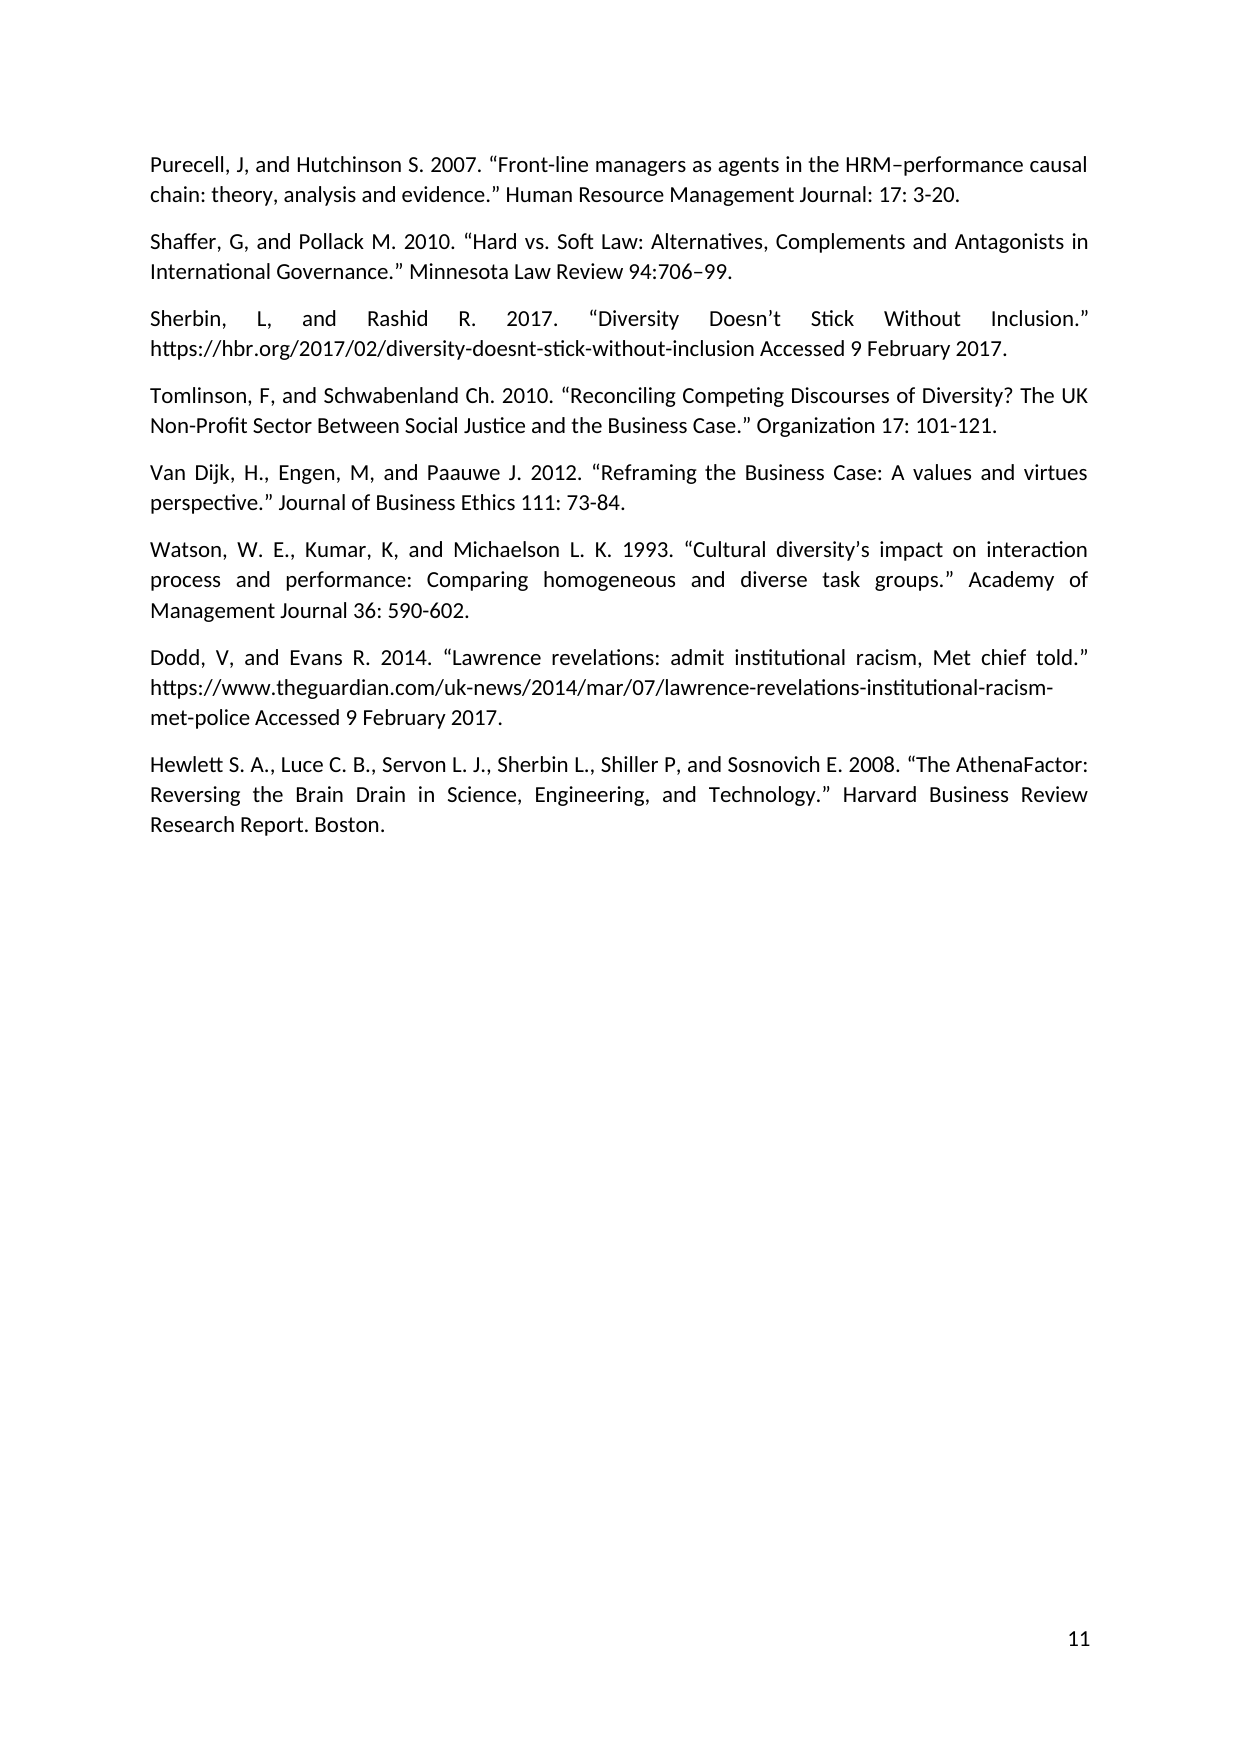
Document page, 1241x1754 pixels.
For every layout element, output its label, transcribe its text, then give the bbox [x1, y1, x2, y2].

text Hewlett S. A., Luce C. B., Servon L. J., Sherbin L., Shiller P, and Sosnovich E. 2008. “The AthenaFactor: Reversing the Brain Drain in Science, Engineering, and Technology.” Harvard Business Review Research Report. Boston. [150, 750, 1090, 838]
text Dodd, V, and Evans R. 2014. “Lawrence revelations: admit institutional racism, Met chief told.” https://www.theguardian.com/uk-news/2014/mar/07/lawrence-revelations-institutional-racism-met-police Accessed 9 February 2017. [150, 643, 1090, 731]
text Tomlinson, F, and Schwabenland Ch. 2010. “Reconciling Competing Discourses of Diversity? The UK Non-Profit Sector Between Social Justice and the Business Case.” Organization 17: 101-121. [150, 381, 1090, 439]
text Purecell, J, and Hutchinson S. 2007. “Front-line managers as agents in the HRM–performance causal chain: theory, analysis and evidence.” Human Resource Management Journal: 17: 3-20. [150, 150, 1090, 208]
text Sherbin, L, and Rashid R. 2017. “Diversity Doesn’t Stick Without Inclusion.” https://hbr.org/2017/02/diversity-doesnt-stick-without-inclusion Accessed 9 February 2017. [150, 304, 1090, 362]
text Van Dijk, H., Engen, M, and Paauwe J. 2012. “Reframing the Business Case: A values and virtues perspective.” Journal of Business Ethics 111: 73-84. [150, 458, 1090, 517]
text Shaffer, G, and Pollack M. 2010. “Hard vs. Soft Law: Alternatives, Complements and Antagonists in International Governance.” Minnesota Law Review 94:706–99. [150, 227, 1090, 285]
text Watson, W. E., Kumar, K, and Michaelson L. K. 1993. “Cultural diversity’s impact on interaction process and performance: Comparing homogeneous and diverse task groups.” Academy of Management Journal 36: 590-602. [150, 535, 1090, 624]
